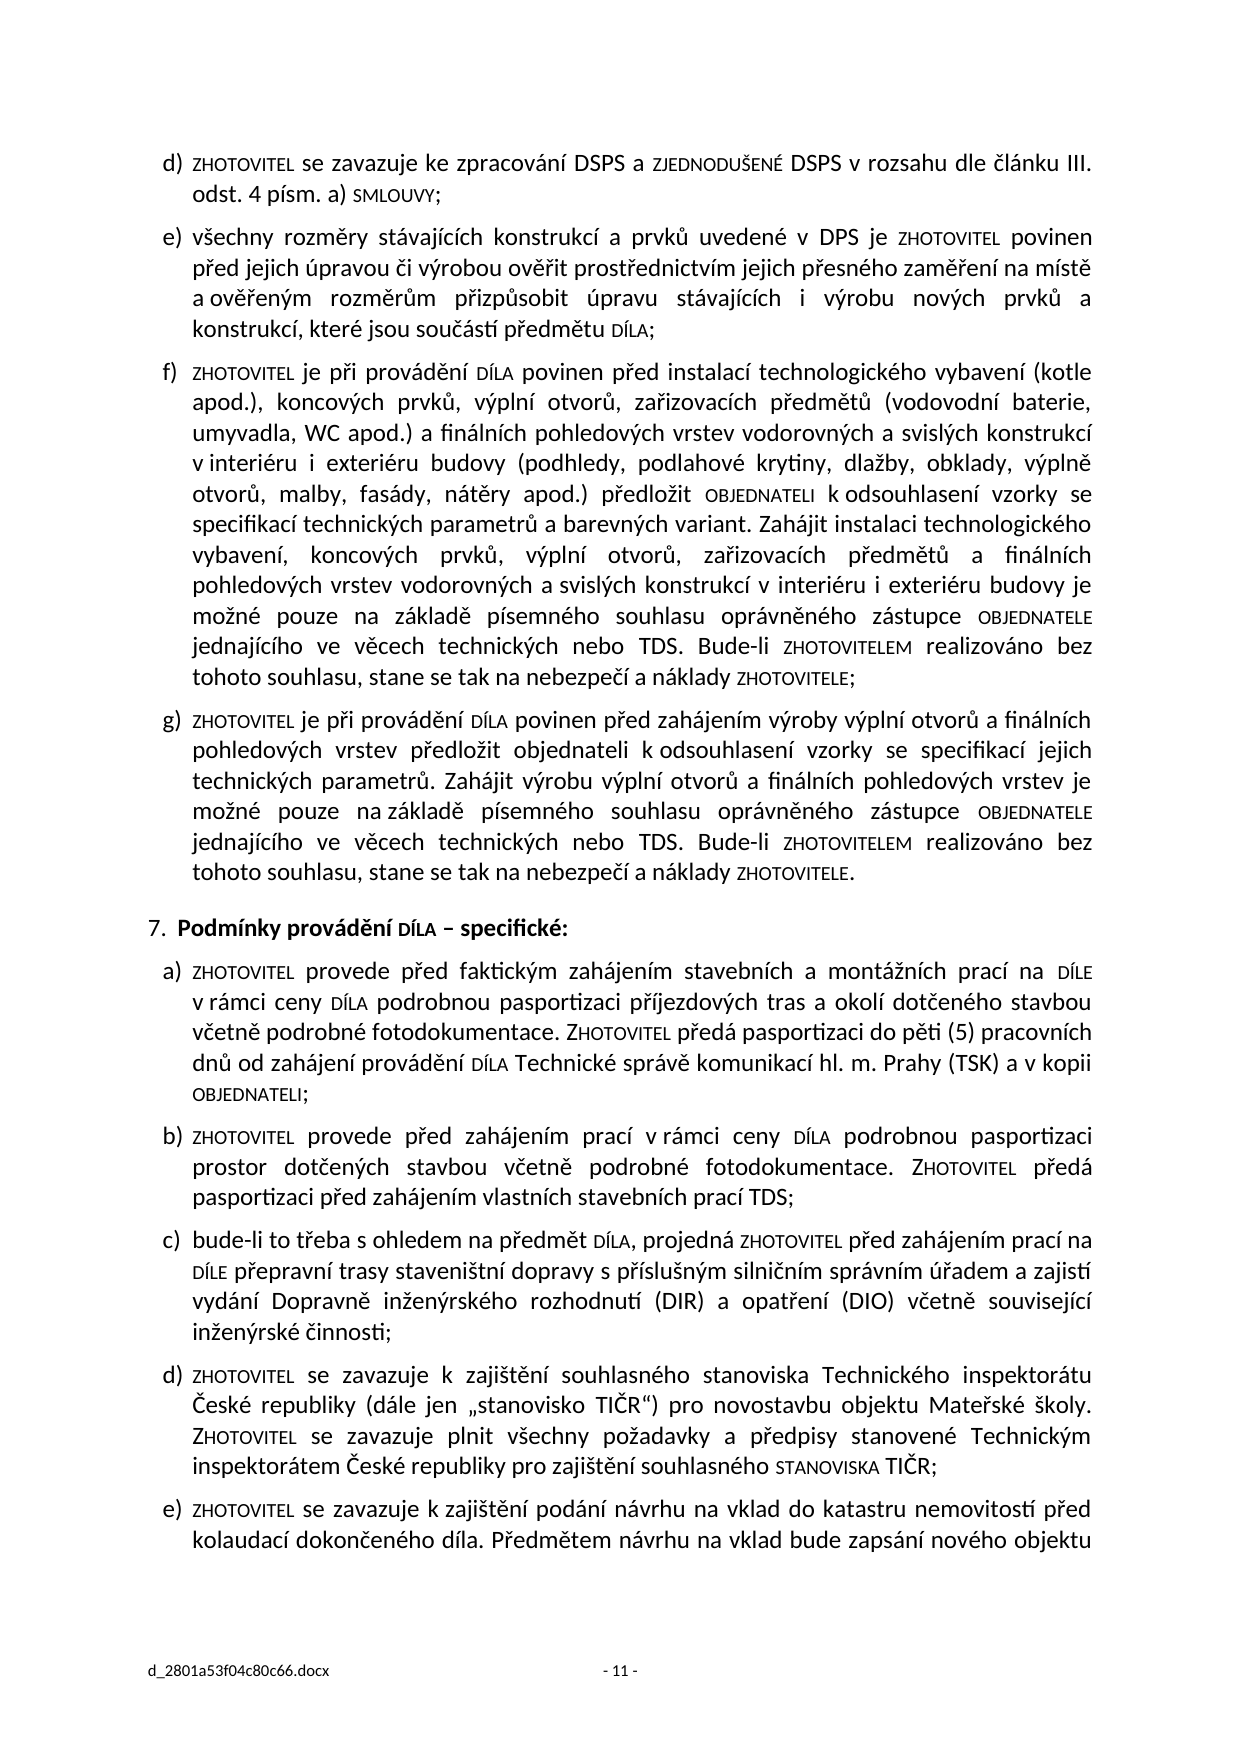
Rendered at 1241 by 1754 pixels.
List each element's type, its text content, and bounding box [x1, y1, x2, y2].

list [162, 1493, 1093, 1554]
list zhotovitel se zavazuje ke zpracování DSPS a zjednodušené DSPS v rozsahu dle článku III. odst. 4 písm. a) smlouvy; [162, 148, 1093, 209]
list zhotovitel provede před faktickým zahájením stavebních a montážních prací na díle v rámci ceny díla podrobnou pasportizaci příjezdových tras a okolí dotčeného stavbou včetně podrobné fotodokumentace. Zhotovitel předá pasportizaci do pěti (5) pracovních dnů od zahájení provádění díla Technické správě komunikací hl. m. Prahy (TSK) a v kopii objednateli; [162, 955, 1093, 1108]
subtitle Podmínky provádění díla – specifické: [148, 912, 1093, 943]
list bude-li to třeba s ohledem na předmět díla, projedná zhotovitel před zahájením prací na díle přepravní trasy staveništní dopravy s příslušným silničním správním úřadem a zajistí vydání Dopravně inženýrského rozhodnutí (DIR) a opatření (DIO) včetně související inženýrské činnosti; [162, 1224, 1093, 1346]
list zhotovitel provede před zahájením prací v rámci ceny díla podrobnou pasportizaci prostor dotčených stavbou včetně podrobné fotodokumentace. Zhotovitel předá pasportizaci před zahájením vlastních stavebních prací TDS; [162, 1120, 1093, 1212]
list všechny rozměry stávajících konstrukcí a prvků uvedené v DPS je zhotovitel povinen před jejich úpravou či výrobou ověřit prostřednictvím jejich přesného zaměření na místě a ověřeným rozměrům přizpůsobit úpravu stávajících i výrobu nových prvků a konstrukcí, které jsou součástí předmětu díla; [162, 221, 1093, 343]
list zhotovitel se zavazuje k zajištění souhlasného stanoviska Technického inspektorátu České republiky (dále jen „stanovisko TIČR“) pro novostavbu objektu Mateřské školy. Zhotovitel se zavazuje plnit všechny požadavky a předpisy stanovené Technickým inspektorátem České republiky pro zajištění souhlasného stanoviska TIČR; [162, 1359, 1093, 1481]
list zhotovitel je při provádění díla povinen před zahájením výroby výplní otvorů a finálních pohledových vrstev předložit objednateli k odsouhlasení vzorky se specifikací jejich technických parametrů. Zahájit výrobu výplní otvorů a finálních pohledových vrstev je možné pouze na základě písemného souhlasu oprávněného zástupce objednatele jednajícího ve věcech technických nebo TDS. Bude-li zhotovitelem realizováno bez tohoto souhlasu, stane se tak na nebezpečí a náklady zhotovitele. [162, 704, 1093, 887]
list zhotovitel je při provádění díla povinen před instalací technologického vybavení (kotle apod.), koncových prvků, výplní otvorů, zařizovacích předmětů (vodovodní baterie, umyvadla, WC apod.) a finálních pohledových vrstev vodorovných a svislých konstrukcí v interiéru i exteriéru budovy (podhledy, podlahové krytiny, dlažby, obklady, výplně otvorů, malby, fasády, nátěry apod.) předložit objednateli k odsouhlasení vzorky se specifikací technických parametrů a barevných variant. Zahájit instalaci technologického vybavení, koncových prvků, výplní otvorů, zařizovacích předmětů a finálních pohledových vrstev vodorovných a svislých konstrukcí v interiéru i exteriéru budovy je možné pouze na základě písemného souhlasu oprávněného zástupce objednatele jednajícího ve věcech technických nebo TDS. Bude-li zhotovitelem realizováno bez tohoto souhlasu, stane se tak na nebezpečí a náklady zhotovitele; [162, 356, 1093, 691]
